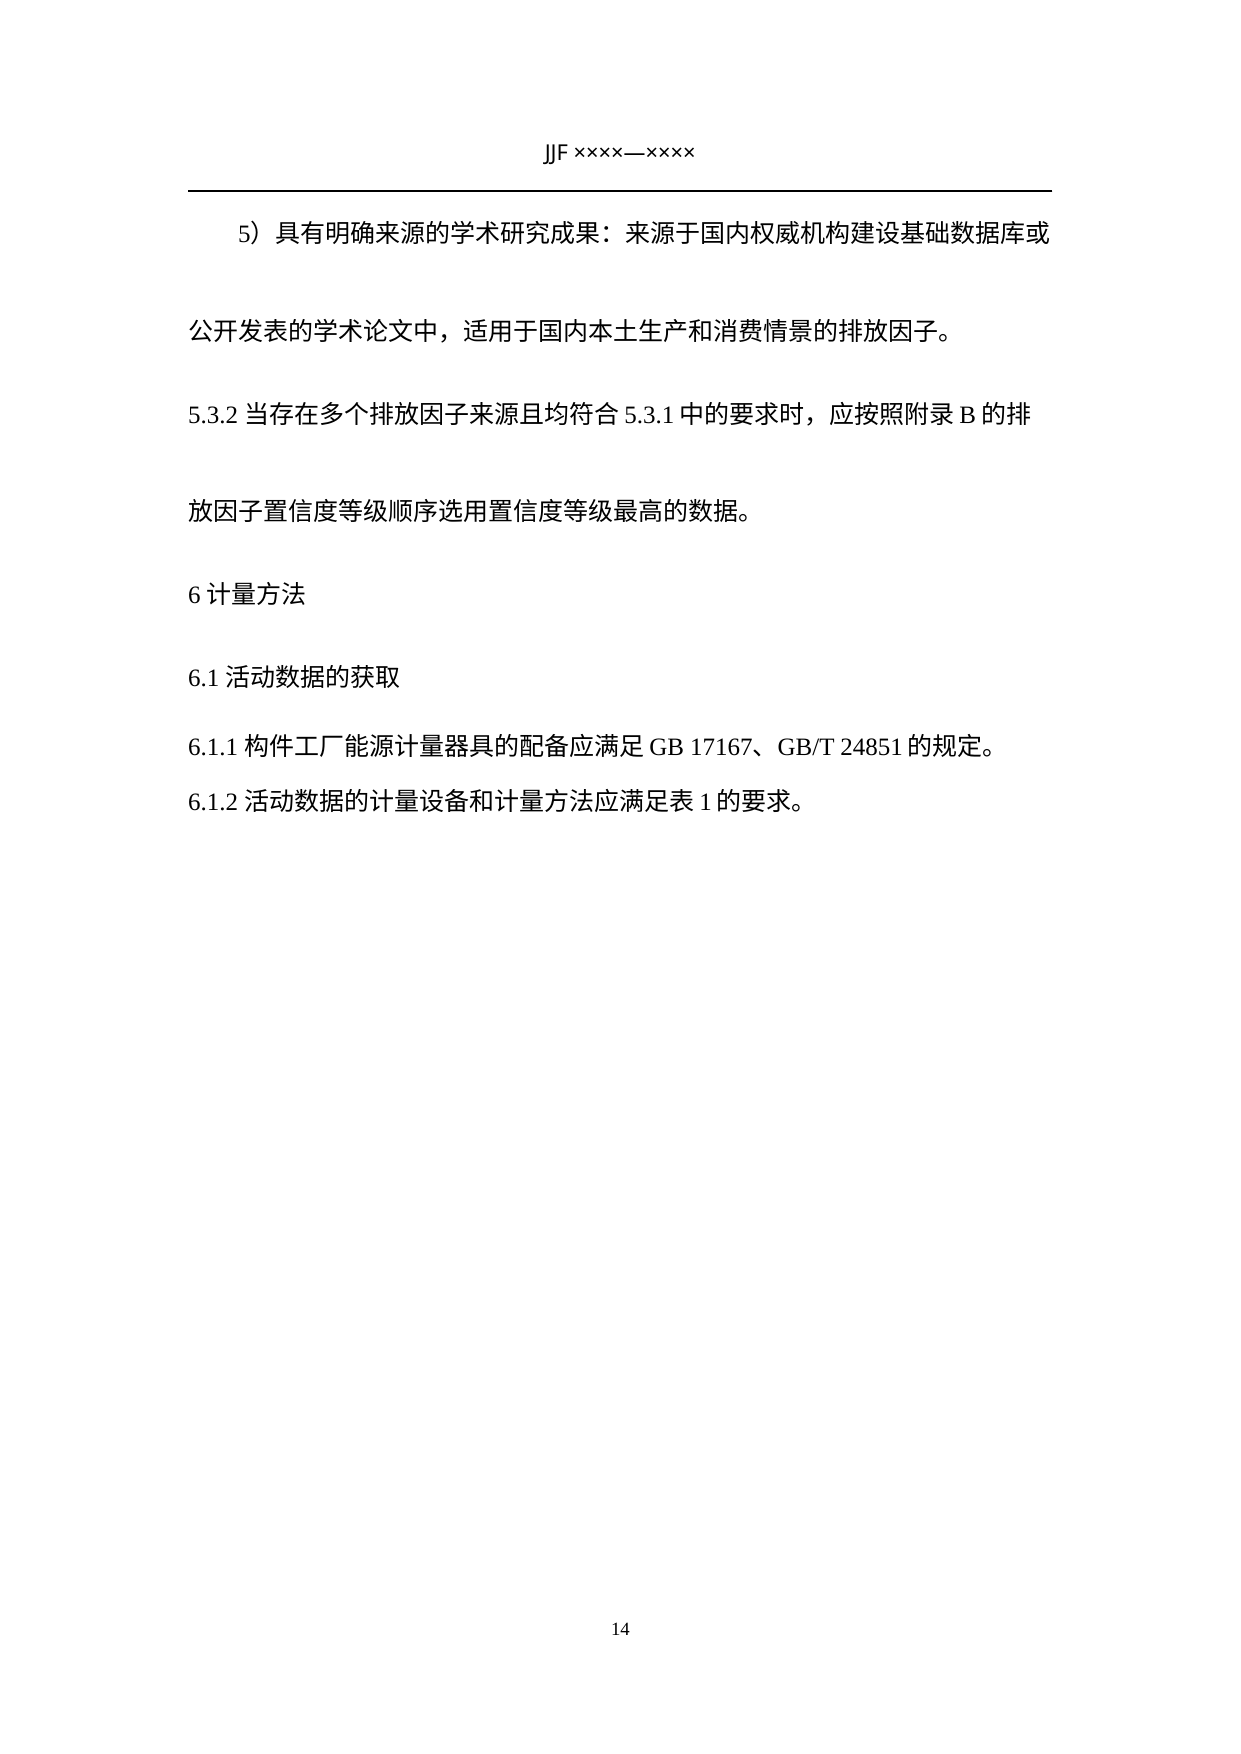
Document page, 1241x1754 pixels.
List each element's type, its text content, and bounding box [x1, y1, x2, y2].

subtitle 6.1 活动数据的获取 [188, 643, 1052, 708]
text 5）具有明确来源的学术研究成果：来源于国内权威机构建设基础数据库或公开发表的学术论文中，适用于国内本土生产和消费情景的排放因子。 [188, 199, 1052, 362]
text 5.3.2 当存在多个排放因子来源且均符合5.3.1中的要求时，应按照附录B的排放因子置信度等级顺序选用置信度等级最高的数据。 [188, 380, 1052, 542]
text 6.1.1 构件工厂能源计量器具的配备应满足GB 17167、GB/T 24851的规定。 [188, 727, 1049, 763]
subtitle 6 计量方法 [188, 560, 1052, 625]
text 6.1.2 活动数据的计量设备和计量方法应满足表1的要求。 [188, 781, 1049, 817]
